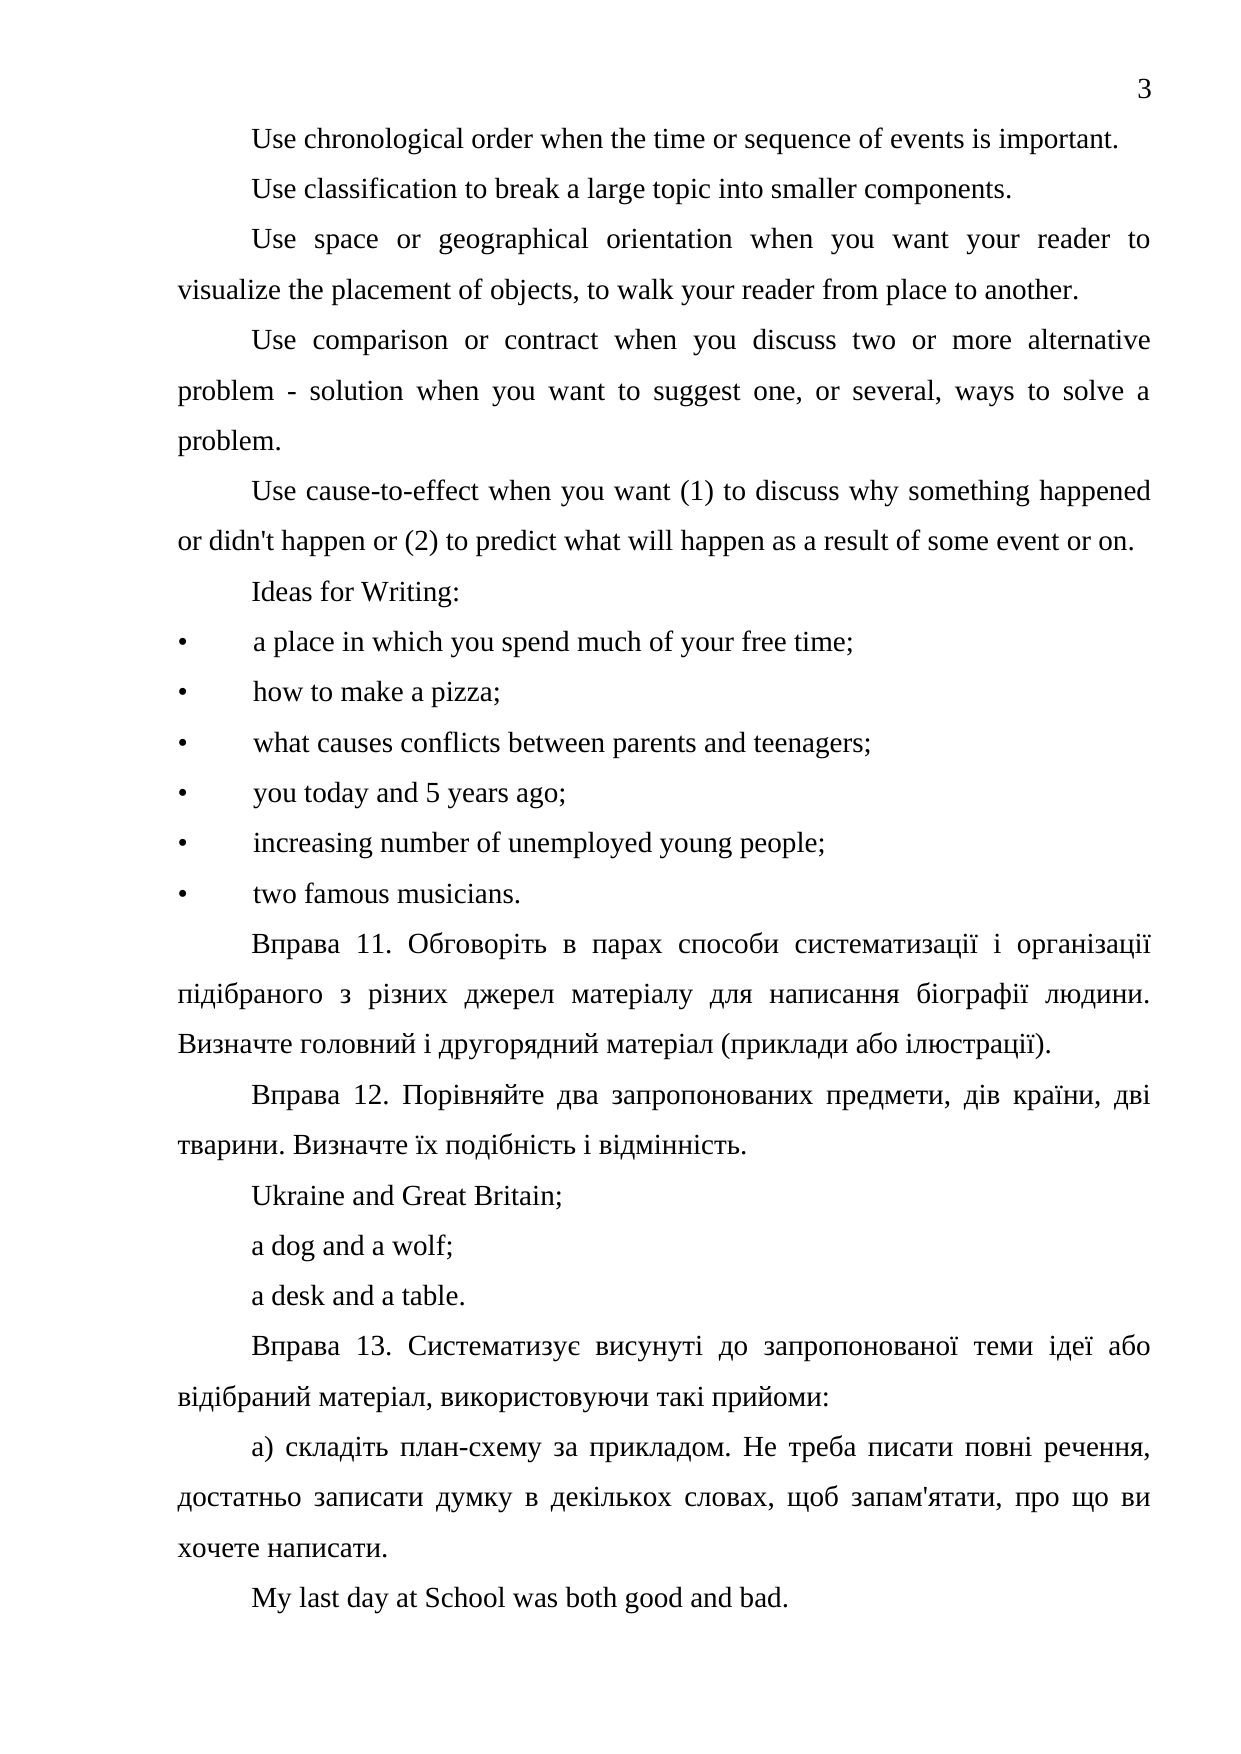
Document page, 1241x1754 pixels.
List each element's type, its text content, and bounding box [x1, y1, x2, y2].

list two famous musicians. [177, 876, 1152, 909]
text Вправа 11. Обговоріть в парах способи систематизації і організації підібраного з різних джерел матеріалу для написання біографії людини. Визначте головний і другорядний матеріал (приклади або ілюстрації). [177, 926, 1152, 1060]
text My last day at School was both good and bad. [177, 1580, 1152, 1614]
list you today and 5 years ago; [177, 775, 1152, 809]
text Ideas for Writing: [177, 574, 1152, 607]
text Use space or geographical orientation when you want your reader to visualize the placement of objects, to walk your reader from place to another. [177, 222, 1152, 306]
list a place in which you spend much of your free time; [177, 624, 1152, 658]
list what causes conflicts between parents and teenagers; [177, 725, 1152, 758]
list increasing number of unemployed young people; [177, 825, 1152, 859]
text Use cause-to-effect when you want (1) to discuss why something happened or didn't happen or (2) to predict what will happen as a result of some event or on. [177, 473, 1152, 557]
text Use chronological order when the time or sequence of events is important. [177, 121, 1152, 154]
text а) складіть план-схему за прикладом. Не треба писати повні речення, достатньо записати думку в декількох словах, щоб запам'ятати, про що ви хочете написати. [177, 1429, 1152, 1563]
text Use classification to break a large topic into smaller components. [177, 171, 1152, 205]
text Use comparison or contract when you discuss two or more alternative problem - solution when you want to suggest one, or several, ways to solve a problem. [177, 322, 1152, 456]
text Вправа 13. Систематизує висунуті до запропонованої теми ідеї або відібраний матеріал, використовуючи такі прийоми: [177, 1328, 1152, 1412]
list how to make a pizza; [177, 674, 1152, 708]
text Ukraine and Great Britain; [177, 1178, 1152, 1211]
text Вправа 12. Порівняйте два запропонованих предмети, дів країни, дві тварини. Визначте їх подібність і відмінність. [177, 1077, 1152, 1161]
text a dog and a wolf; [177, 1228, 1152, 1261]
text a desk and a table. [177, 1278, 1152, 1312]
